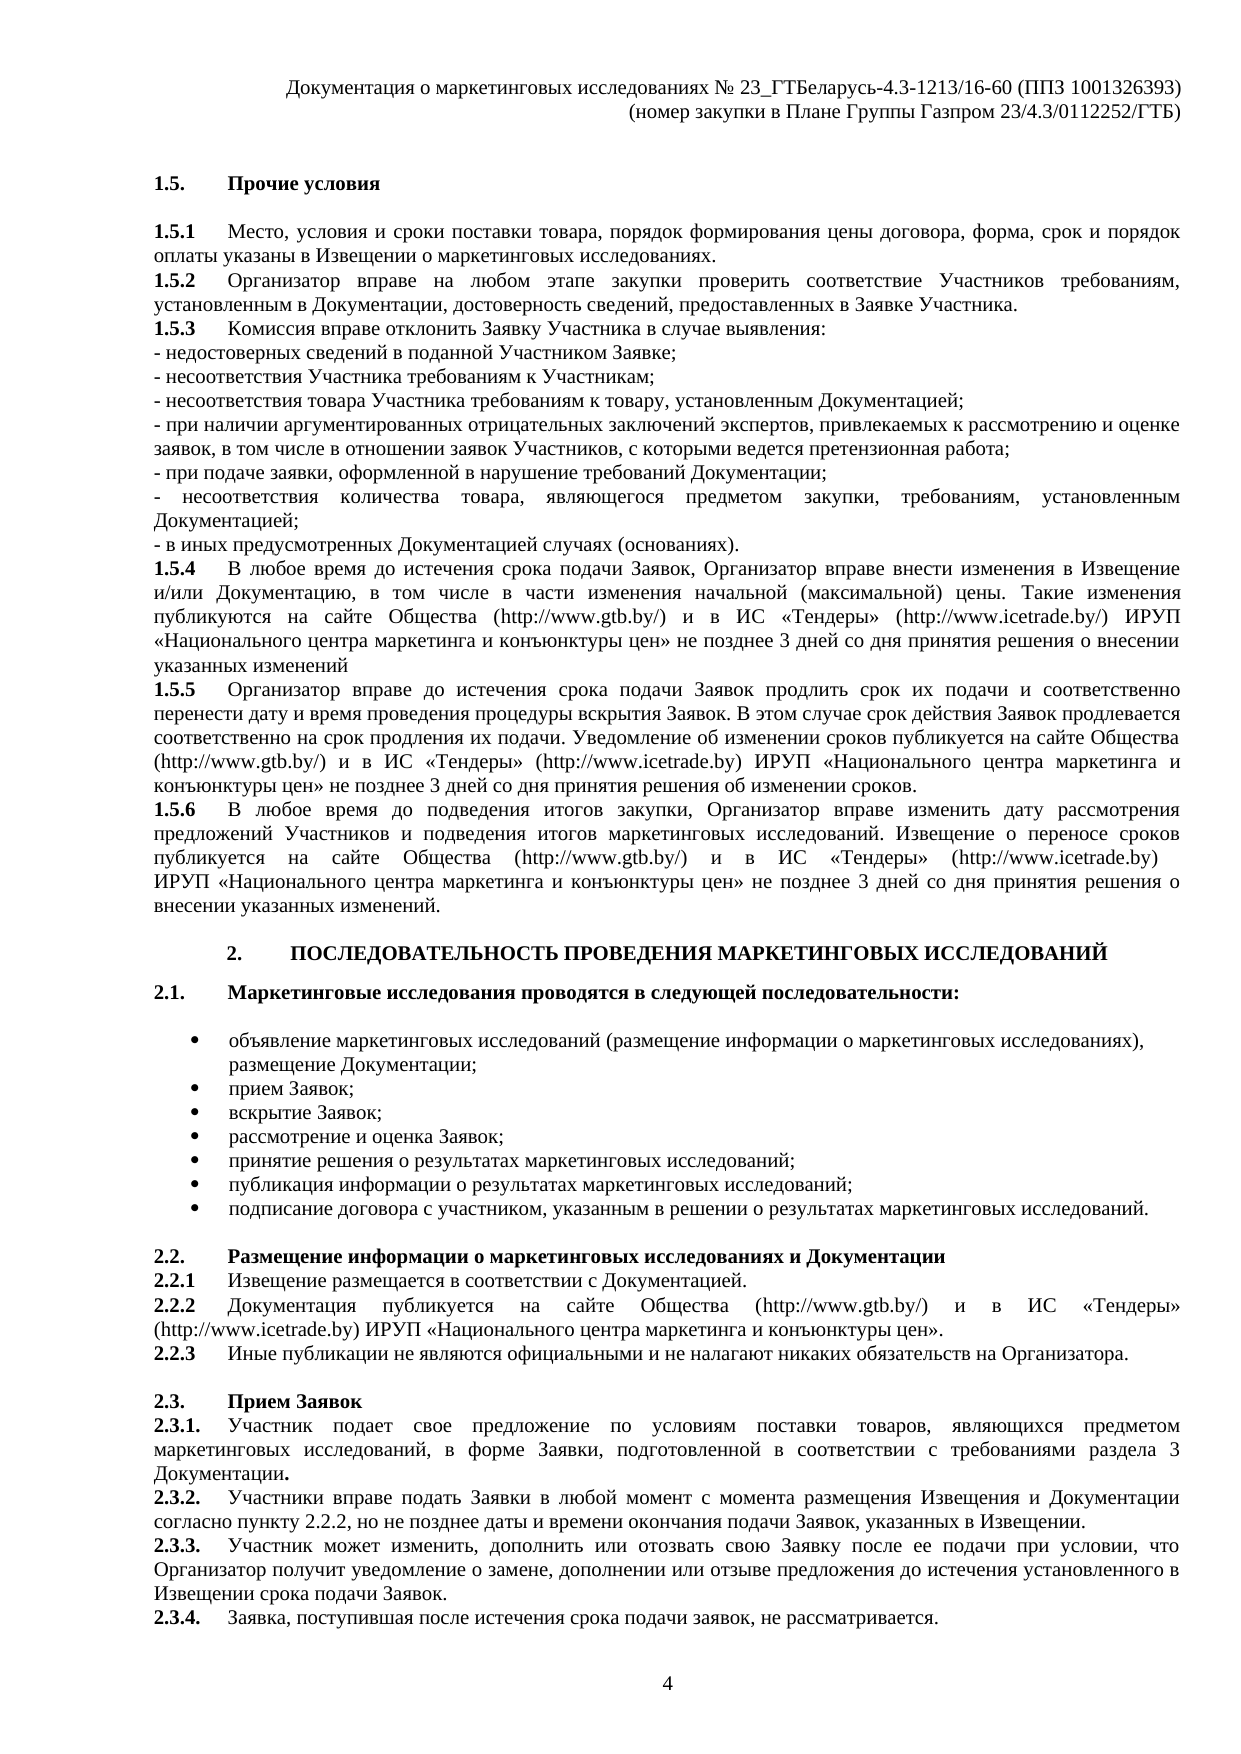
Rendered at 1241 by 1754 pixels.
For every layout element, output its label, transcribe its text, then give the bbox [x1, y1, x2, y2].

list Иные публикации не являются официальными и не налагают никаких обязательств на Организатора. [153, 1341, 1181, 1365]
list Участник может изменить, дополнить или отозвать свою Заявку после ее подачи при условии, что Организатор получит уведомление о замене, дополнении или отзыве предложения до истечения установленного в Извещении срока подачи Заявок. [153, 1533, 1181, 1605]
list Извещение размещается в соответствии с Документацией. [153, 1268, 1181, 1292]
list принятие решения о результатах маркетинговых исследований; [191, 1148, 1181, 1172]
list последовательность проведения маркетинговых исследований [153, 941, 1181, 965]
list В любое время до истечения срока подачи Заявок, Организатор вправе внести изменения в Извещение и/или Документацию, в том числе в части изменения начальной (максимальной) цены. Такие изменения публикуются на сайте Общества (http://www.gtb.by/) и в ИС «Тендеры» (http://www.icetrade.by/) ИРУП «Национального центра маркетинга и конъюнктуры цен» не позднее 3 дней со дня принятия решения о внесении указанных изменений [153, 556, 1181, 677]
list Маркетинговые исследования проводятся в следующей последовательности: [153, 980, 1181, 1004]
list Прочие условия [153, 171, 1181, 195]
list Место, условия и сроки поставки товара, порядок формирования цены договора, форма, срок и порядок оплаты указаны в Извещении о маркетинговых исследованиях. [153, 219, 1181, 267]
list объявление маркетинговых исследований (размещение информации о маркетинговых исследованиях), размещение Документации; [191, 1028, 1181, 1076]
list подписание договора с участником, указанным в решении о результатах маркетинговых исследований. [191, 1196, 1181, 1220]
text - при наличии аргументированных отрицательных заключений экспертов, привлекаемых к рассмотрению и оценке заявок, в том числе в отношении заявок Участников, с которыми ведется претензионная работа; [153, 412, 1181, 460]
list прием Заявок; [191, 1076, 1181, 1100]
text - несоответствия товара Участника требованиям к товару, установленным Документацией; [153, 388, 1181, 412]
list Организатор вправе до истечения срока подачи Заявок продлить срок их подачи и соответственно перенести дату и время проведения процедуры вскрытия Заявок. В этом случае срок действия Заявок продлевается соответственно на срок продления их подачи. Уведомление об изменении сроков публикуется на сайте Общества (http://www.gtb.by/) и в ИС «Тендеры» (http://www.icetrade.by) ИРУП «Национального центра маркетинга и конъюнктуры цен» не позднее 3 дней со дня принятия решения об изменении сроков. [153, 677, 1181, 797]
text - несоответствия Участника требованиям к Участникам; [153, 364, 1181, 388]
list Прием Заявок [153, 1389, 1181, 1413]
list Организатор вправе на любом этапе закупки проверить соответствие Участников требованиям, установленным в Документации, достоверность сведений, предоставленных в Заявке Участника. [153, 267, 1181, 316]
text - несоответствия количества товара, являющегося предметом закупки, требованиям, установленным Документацией; [153, 484, 1181, 532]
text - при подаче заявки, оформленной в нарушение требований Документации; [153, 460, 1181, 484]
list Комиссия вправе отклонить Заявку Участника в случае выявления: [153, 316, 1181, 340]
text - в иных предусмотренных Документацией случаях (основаниях). [153, 532, 1181, 556]
list Участники вправе подать Заявки в любой момент с момента размещения Извещения и Документации согласно пункту 2.2.2, но не позднее даты и времени окончания подачи Заявок, указанных в Извещении. [153, 1485, 1181, 1533]
list вскрытие Заявок; [191, 1100, 1181, 1124]
list Документация публикуется на сайте Общества (http://www.gtb.by/) и в ИС «Тендеры» (http://www.icetrade.by) ИРУП «Национального центра маркетинга и конъюнктуры цен». [153, 1292, 1181, 1341]
text - недостоверных сведений в поданной Участником Заявке; [153, 340, 1181, 364]
list рассмотрение и оценка Заявок; [191, 1124, 1181, 1148]
list Участник подает свое предложение по условиям поставки товаров, являющихся предметом маркетинговых исследований, в форме Заявки, подготовленной в соответствии с требованиями раздела 3 Документации. [153, 1413, 1181, 1485]
list В любое время до подведения итогов закупки, Организатор вправе изменить дату рассмотрения предложений Участников и подведения итогов маркетинговых исследований. Извещение о переносе сроков публикуется на сайте Общества (http://www.gtb.by/) и в ИС «Тендеры» (http://www.icetrade.by) ИРУП «Национального центра маркетинга и конъюнктуры цен» не позднее 3 дней со дня принятия решения о внесении указанных изменений. [153, 797, 1181, 917]
list Размещение информации о маркетинговых исследованиях и Документации [153, 1244, 1181, 1268]
list публикация информации о результатах маркетинговых исследований; [191, 1172, 1181, 1196]
list Заявка, поступившая после истечения срока подачи заявок, не рассматривается. [153, 1605, 1181, 1629]
